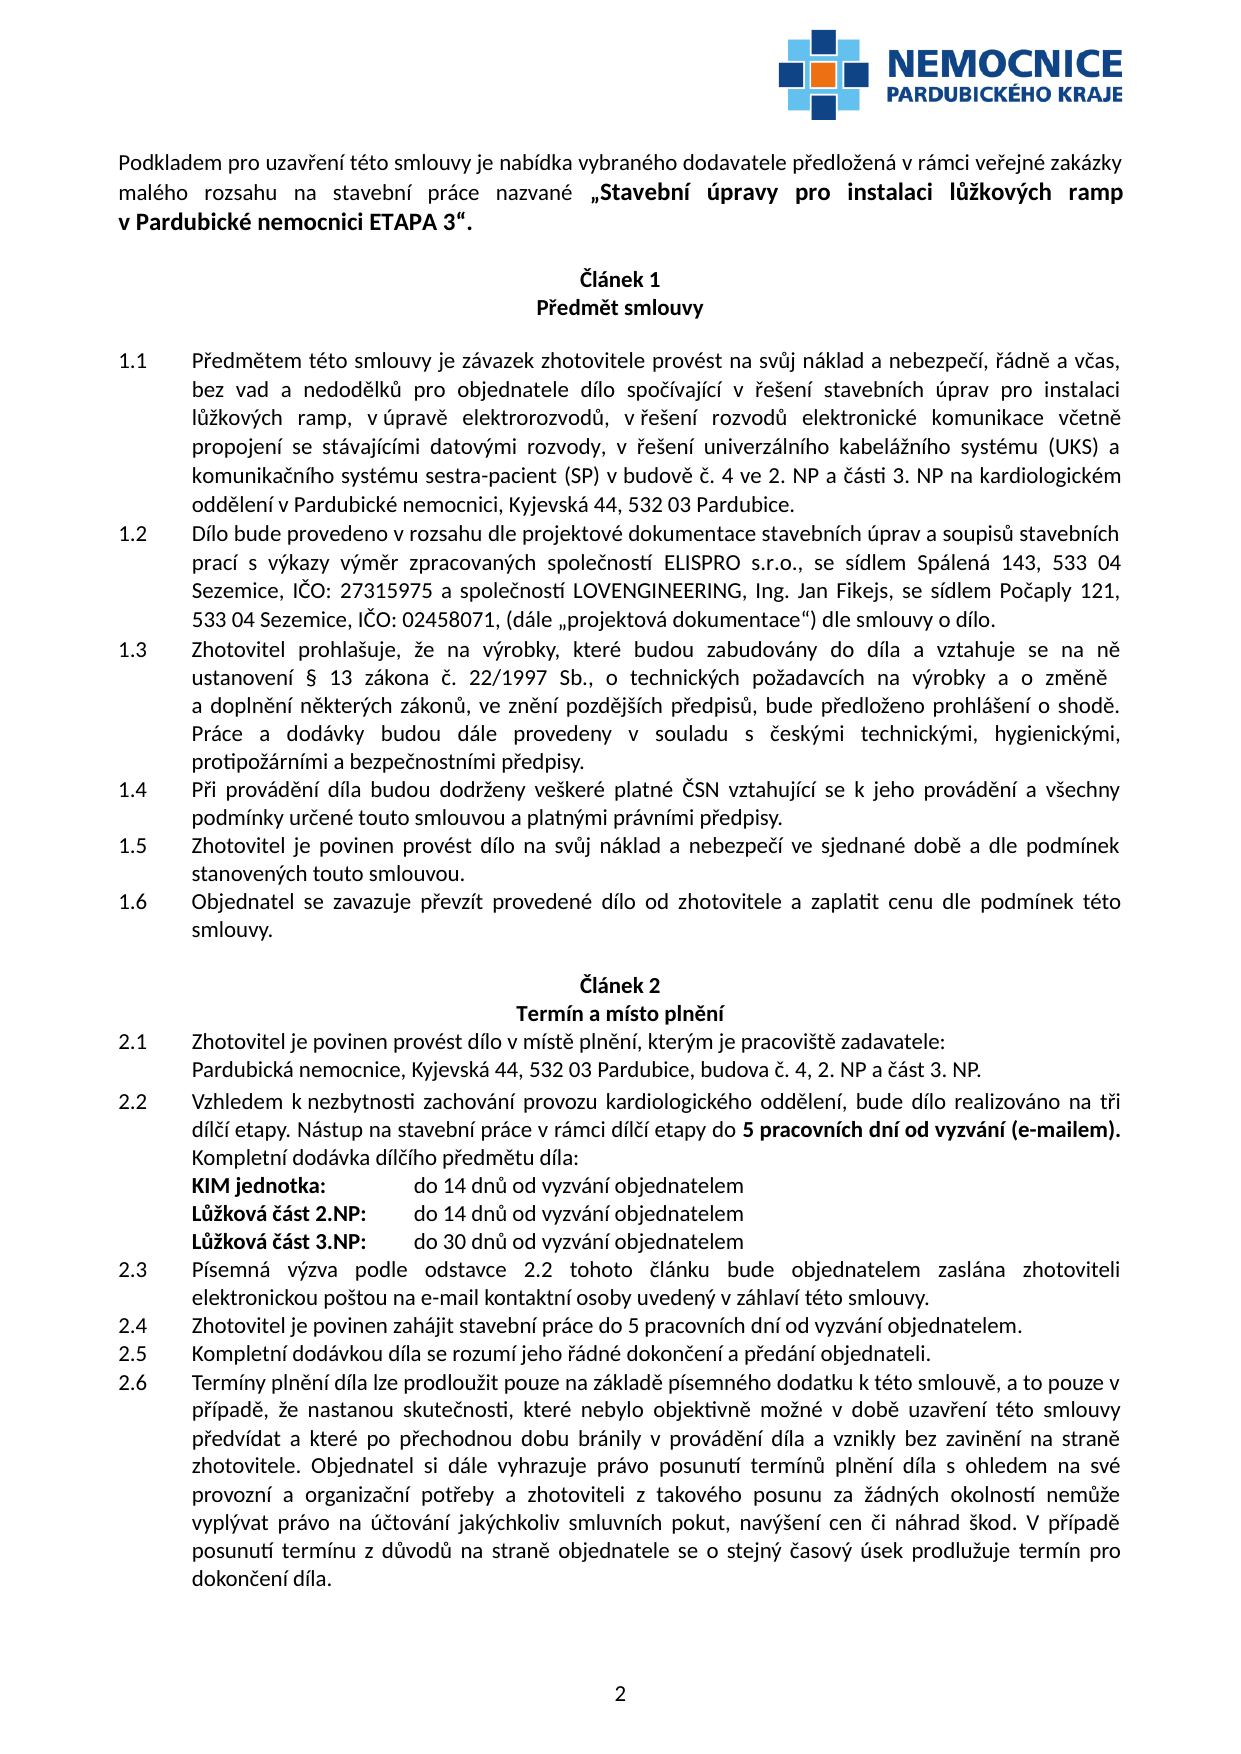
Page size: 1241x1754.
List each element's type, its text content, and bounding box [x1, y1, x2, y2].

subtitle Písemná výzva podle odstavce 2.2 tohoto článku bude objednatelem zaslána zhotoviteli elektronickou poštou na e-mail kontaktní osoby uvedený v záhlaví této smlouvy. [118, 1256, 1122, 1312]
subtitle Zhotovitel je povinen provést dílo v místě plnění, kterým je pracoviště zadavatele: [118, 1027, 1122, 1055]
subtitle Zhotovitel je povinen provést dílo na svůj náklad a nebezpečí ve sjednané době a dle podmínek stanovených touto smlouvou. [118, 831, 1122, 887]
text Pardubická nemocnice, Kyjevská 44, 532 03 Pardubice, budova č. 4, 2. NP a část 3. NP. [192, 1055, 1122, 1083]
subtitle Zhotovitel je povinen zahájit stavební práce do 5 pracovních dní od vyzvání objednatelem. [118, 1312, 1122, 1339]
subtitle Termíny plnění díla lze prodloužit pouze na základě písemného dodatku k této smlouvě, a to pouze v případě, že nastanou skutečnosti, které nebylo objektivně možné v době uzavření této smlouvy předvídat a které po přechodnou dobu bránily v provádění díla a vznikly bez zavinění na straně zhotovitele. Objednatel si dále vyhrazuje právo posunutí termínů plnění díla s ohledem na své provozní a organizační potřeby a zhotoviteli z takového posunu za žádných okolností nemůže vyplývat právo na účtování jakýchkoliv smluvních pokut, navýšení cen či náhrad škod. V případě posunutí termínu z důvodů na straně objednatele se o stejný časový úsek prodlužuje termín pro dokončení díla. [118, 1368, 1122, 1592]
text Článek 2 [118, 971, 1122, 999]
list Dílo bude provedeno v rozsahu dle projektové dokumentace stavebních úprav a soupisů stavebních prací s výkazy výměr zpracovaných společností ELISPRO s.r.o., se sídlem Spálená 143, 533 04 Sezemice, IČO: 27315975 a společností LOVENGINEERING, Ing. Jan Fikejs, se sídlem Počaply 121, 533 04 Sezemice, IČO: 02458071, (dále „projektová dokumentace“) dle smlouvy o dílo. [118, 519, 1122, 633]
subtitle KIM jednotka: do 14 dnů od vyzvání objednatelem [192, 1171, 1122, 1199]
subtitle Lůžková část 3.NP: do 30 dnů od vyzvání objednatelem [192, 1227, 1122, 1256]
text Podkladem pro uzavření této smlouvy je nabídka vybraného dodavatele předložená v rámci veřejné zakázky malého rozsahu na stavební práce nazvané „Stavební úpravy pro instalaci lůžkových ramp v Pardubické nemocnici ETAPA 3“. [118, 148, 1124, 237]
list Kompletní dodávkou díla se rozumí jeho řádné dokončení a předání objednateli. [118, 1339, 1122, 1368]
subtitle Lůžková část 2.NP: do 14 dnů od vyzvání objednatelem [192, 1199, 1122, 1227]
list Předmětem této smlouvy je závazek zhotovitele provést na svůj náklad a nebezpečí, řádně a včas, bez vad a nedodělků pro objednatele dílo spočívající v řešení stavebních úprav pro instalaci lůžkových ramp, v úpravě elektrorozvodů, v řešení rozvodů elektronické komunikace včetně propojení se stávajícími datovými rozvody, v řešení univerzálního kabelážního systému (UKS) a komunikačního systému sestra-pacient (SP) v budově č. 4 ve 2. NP a části 3. NP na kardiologickém oddělení v Pardubické nemocnici, Kyjevská 44, 532 03 Pardubice. [118, 346, 1122, 518]
text Termín a místo plnění [118, 999, 1122, 1027]
subtitle Zhotovitel prohlašuje, že na výrobky, které budou zabudovány do díla a vztahuje se na ně ustanovení § 13 zákona č. 22/1997 Sb., o technických požadavcích na výrobky a o změně a doplnění některých zákonů, ve znění pozdějších předpisů, bude předloženo prohlášení o shodě. Práce a dodávky budou dále provedeny v souladu s českými technickými, hygienickými, protipožárními a bezpečnostními předpisy. [118, 635, 1122, 775]
text Článek 1 [118, 265, 1122, 293]
subtitle Objednatel se zavazuje převzít provedené dílo od zhotovitele a zaplatit cenu dle podmínek této smlouvy. [118, 887, 1122, 943]
picture [777, 28, 1123, 121]
text Předmět smlouvy [118, 293, 1122, 321]
subtitle Při provádění díla budou dodrženy veškeré platné ČSN vztahující se k jeho provádění a všechny podmínky určené touto smlouvou a platnými právními předpisy. [118, 775, 1122, 831]
subtitle Vzhledem k nezbytnosti zachování provozu kardiologického oddělení, bude dílo realizováno na tři dílčí etapy. Nástup na stavební práce v rámci dílčí etapy do 5 pracovních dní od vyzvání (e-mailem). Kompletní dodávka dílčího předmětu díla: [118, 1087, 1122, 1171]
